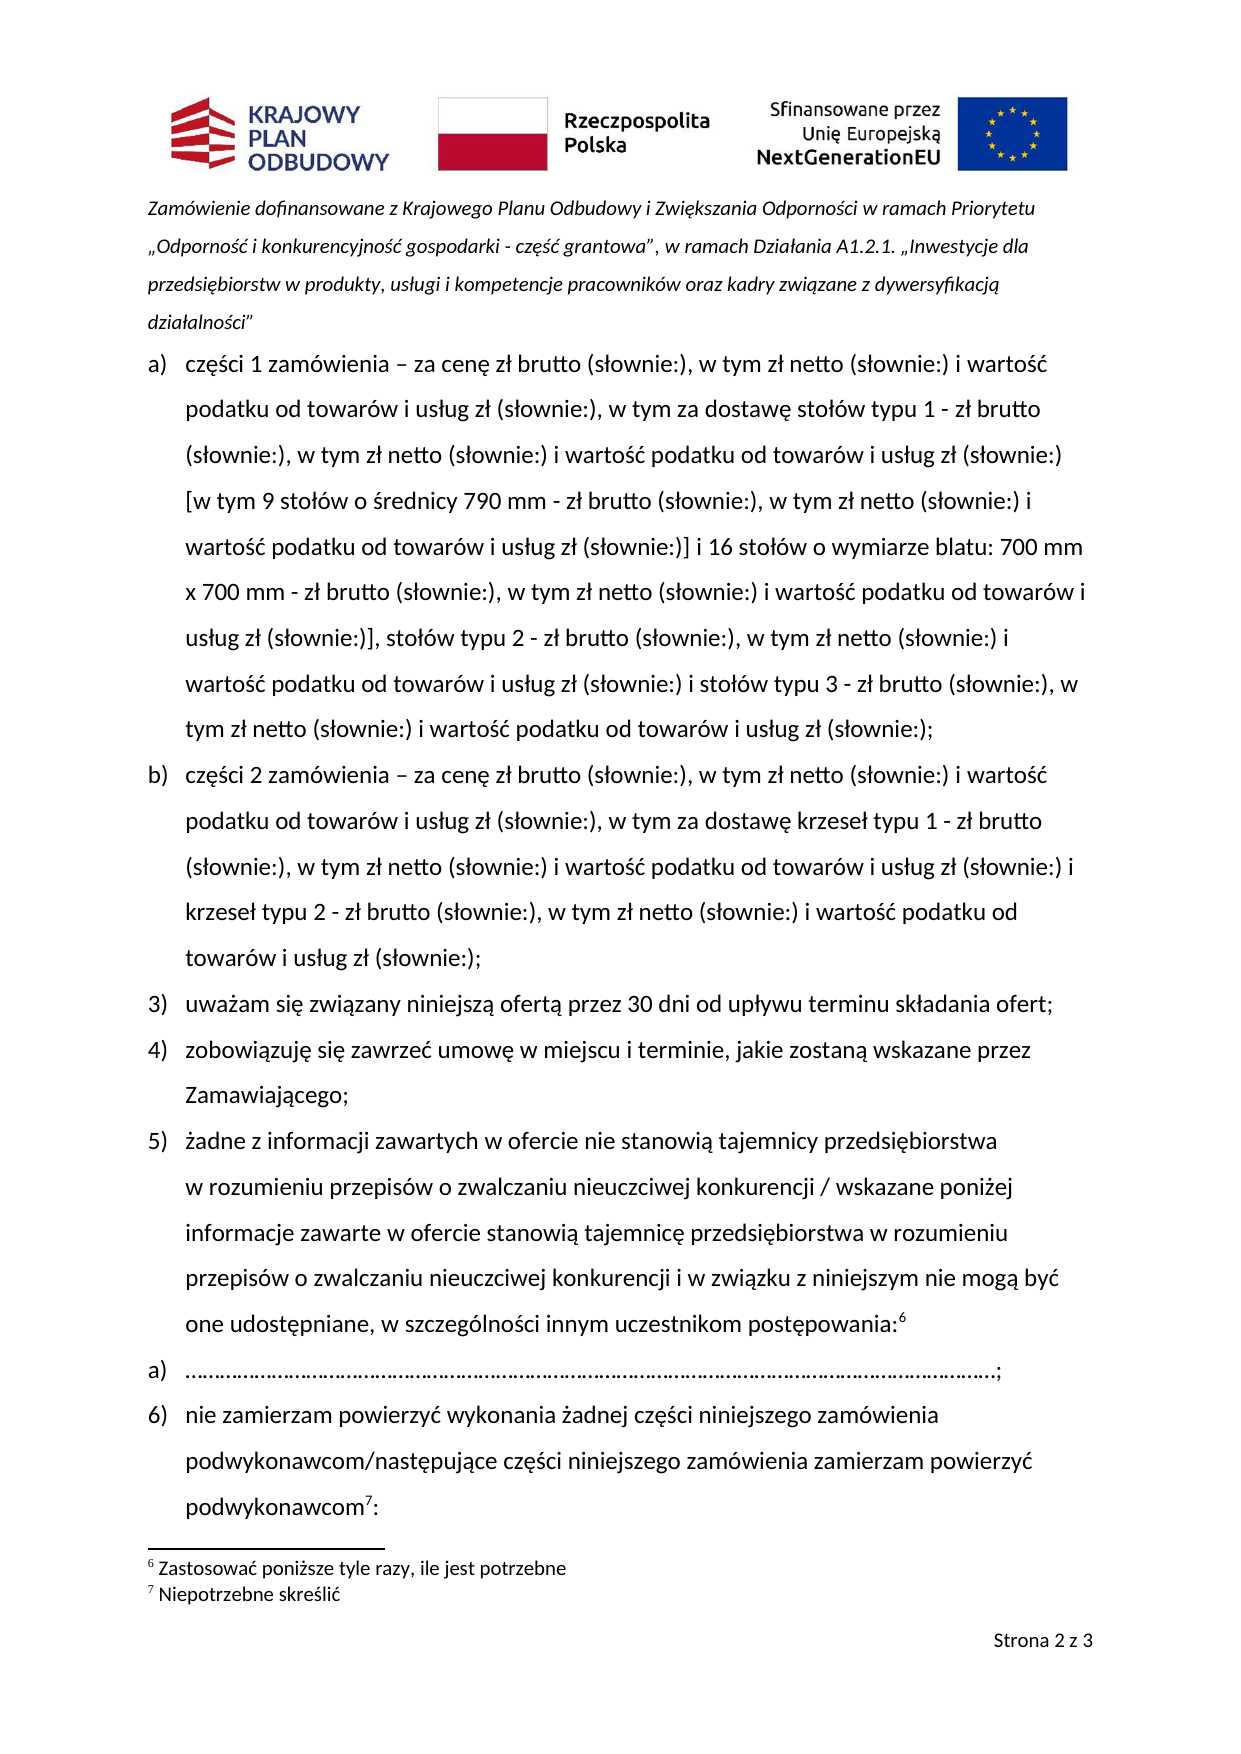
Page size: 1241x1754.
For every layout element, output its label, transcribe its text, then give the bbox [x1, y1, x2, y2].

picture [147, 73, 1093, 195]
list żadne z informacji zawartych w ofercie nie stanowią tajemnicy przedsiębiorstwa w rozumieniu przepisów o zwalczaniu nieuczciwej konkurencji / wskazane poniżej informacje zawarte w ofercie stanowią tajemnicę przedsiębiorstwa w rozumieniu przepisów o zwalczaniu nieuczciwej konkurencji i w związku z niniejszym nie mogą być one udostępniane, w szczególności innym uczestnikom postępowania: [148, 1125, 1093, 1339]
list części 2 zamówienia – za cenę zł brutto (słownie:), w tym zł netto (słownie:) i wartość podatku od towarów i usług zł (słownie:), w tym za dostawę krzeseł typu 1 - zł brutto (słownie:), w tym zł netto (słownie:) i wartość podatku od towarów i usług zł (słownie:) i krzeseł typu 2 - zł brutto (słownie:), w tym zł netto (słownie:) i wartość podatku od towarów i usług zł (słownie:); [148, 759, 1093, 973]
list zobowiązuję się zawrzeć umowę w miejscu i terminie, jakie zostaną wskazane przez Zamawiającego; [148, 1034, 1093, 1110]
list ……………………………………………………………………………………………………………………………; [148, 1354, 1093, 1384]
list uważam się związany niniejszą ofertą przez 30 dni od upływu terminu składania ofert; [148, 988, 1093, 1018]
list nie zamierzam powierzyć wykonania żadnej części niniejszego zamówienia podwykonawcom/następujące części niniejszego zamówienia zamierzam powierzyć podwykonawcom: [148, 1399, 1093, 1522]
list części 1 zamówienia – za cenę zł brutto (słownie:), w tym zł netto (słownie:) i wartość podatku od towarów i usług zł (słownie:), w tym za dostawę stołów typu 1 - zł brutto (słownie:), w tym zł netto (słownie:) i wartość podatku od towarów i usług zł (słownie:) [w tym 9 stołów o średnicy 790 mm - zł brutto (słownie:), w tym zł netto (słownie:) i wartość podatku od towarów i usług zł (słownie:)] i 16 stołów o wymiarze blatu: 700 mm x 700 mm - zł brutto (słownie:), w tym zł netto (słownie:) i wartość podatku od towarów i usług zł (słownie:)], stołów typu 2 - zł brutto (słownie:), w tym zł netto (słownie:) i wartość podatku od towarów i usług zł (słownie:) i stołów typu 3 - zł brutto (słownie:), w tym zł netto (słownie:) i wartość podatku od towarów i usług zł (słownie:); [148, 348, 1093, 744]
